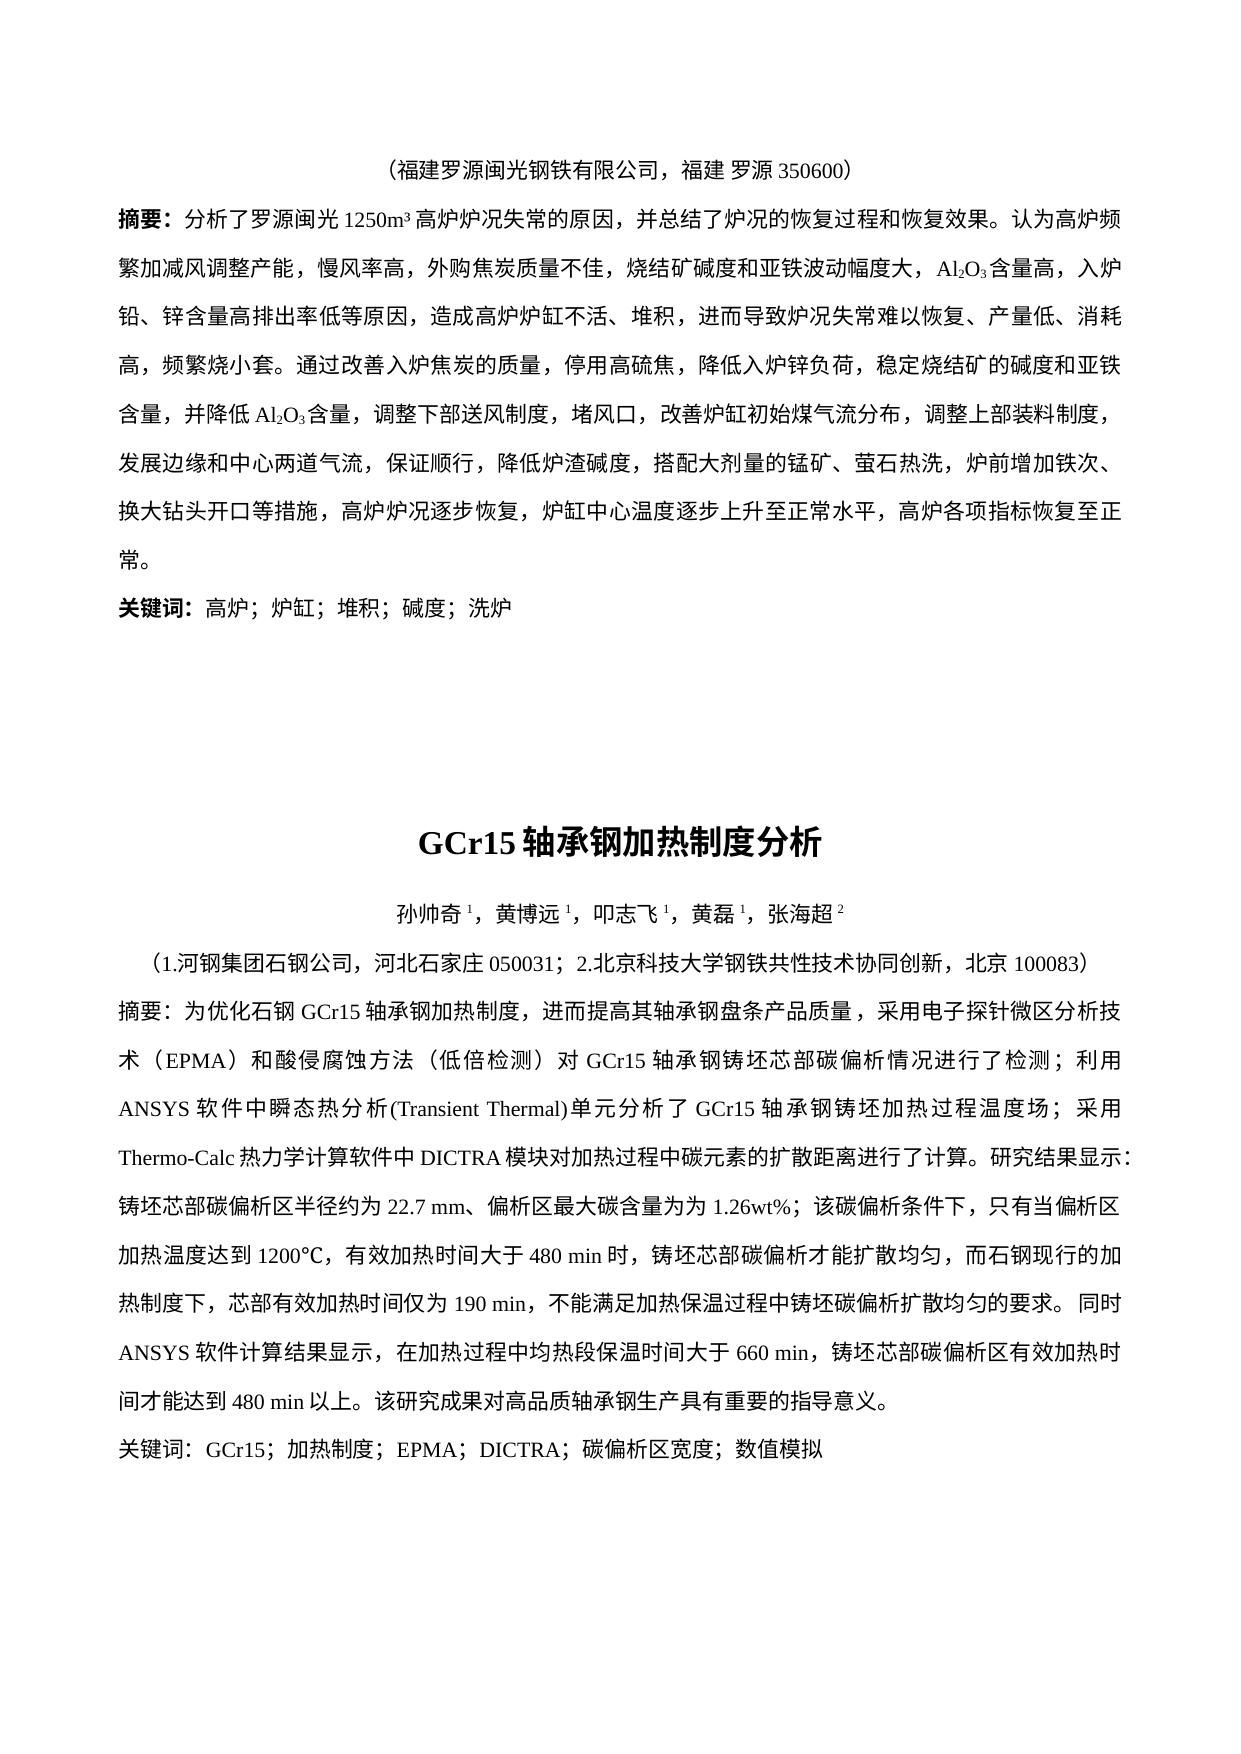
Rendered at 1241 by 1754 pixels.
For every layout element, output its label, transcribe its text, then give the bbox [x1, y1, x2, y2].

text 关键词：GCr15；加热制度；EPMA；DICTRA；碳偏析区宽度；数值模拟 [118, 1432, 1122, 1464]
text 孙帅奇1，黄博远1，叩志飞1，黄磊1，张海超2 [118, 897, 1122, 929]
text （1.河钢集团石钢公司，河北石家庄 050031；2.北京科技大学钢铁共性技术协同创新，北京 100083） [118, 945, 1122, 978]
text 关键词：高炉；炉缸；堆积；碱度；洗炉 [118, 591, 1122, 623]
text 摘要：分析了罗源闽光1250m³高炉炉况失常的原因，并总结了炉况的恢复过程和恢复效果。认为高炉频繁加减风调整产能，慢风率高，外购焦炭质量不佳，烧结矿碱度和亚铁波动幅度大，Al2O3含量高，入炉铅、锌含量高排出率低等原因，造成高炉炉缸不活、堆积，进而导致炉况失常难以恢复、产量低、消耗高，频繁烧小套。通过改善入炉焦炭的质量，停用高硫焦，降低入炉锌负荷，稳定烧结矿的碱度和亚铁含量，并降低Al2O3含量，调整下部送风制度，堵风口，改善炉缸初始煤气流分布，调整上部装料制度，发展边缘和中心两道气流，保证顺行，降低炉渣碱度，搭配大剂量的锰矿、萤石热洗，炉前增加铁次、换大钻头开口等措施，高炉炉况逐步恢复，炉缸中心温度逐步上升至正常水平，高炉各项指标恢复至正常。 [118, 201, 1122, 575]
text （福建罗源闽光钢铁有限公司，福建 罗源350600） [118, 153, 1122, 186]
text GCr15轴承钢加热制度分析 [118, 808, 1122, 873]
text 摘要：为优化石钢GCr15轴承钢加热制度，进而提高其轴承钢盘条产品质量，采用电子探针微区分析技术（EPMA）和酸侵腐蚀方法（低倍检测）对GCr15轴承钢铸坯芯部碳偏析情况进行了检测；利用ANSYS软件中瞬态热分析(Transient Thermal)单元分析了GCr15轴承钢铸坯加热过程温度场；采用Thermo-Calc热力学计算软件中DICTRA模块对加热过程中碳元素的扩散距离进行了计算。研究结果显示：铸坯芯部碳偏析区半径约为22.7 mm、偏析区最大碳含量为为1.26wt%；该碳偏析条件下，只有当偏析区加热温度达到1200℃，有效加热时间大于480 min时，铸坯芯部碳偏析才能扩散均匀，而石钢现行的加热制度下，芯部有效加热时间仅为190 min，不能满足加热保温过程中铸坯碳偏析扩散均匀的要求。同时ANSYS软件计算结果显示，在加热过程中均热段保温时间大于660 min，铸坯芯部碳偏析区有效加热时间才能达到480 min以上。该研究成果对高品质轴承钢生产具有重要的指导意义。 [118, 993, 1122, 1416]
